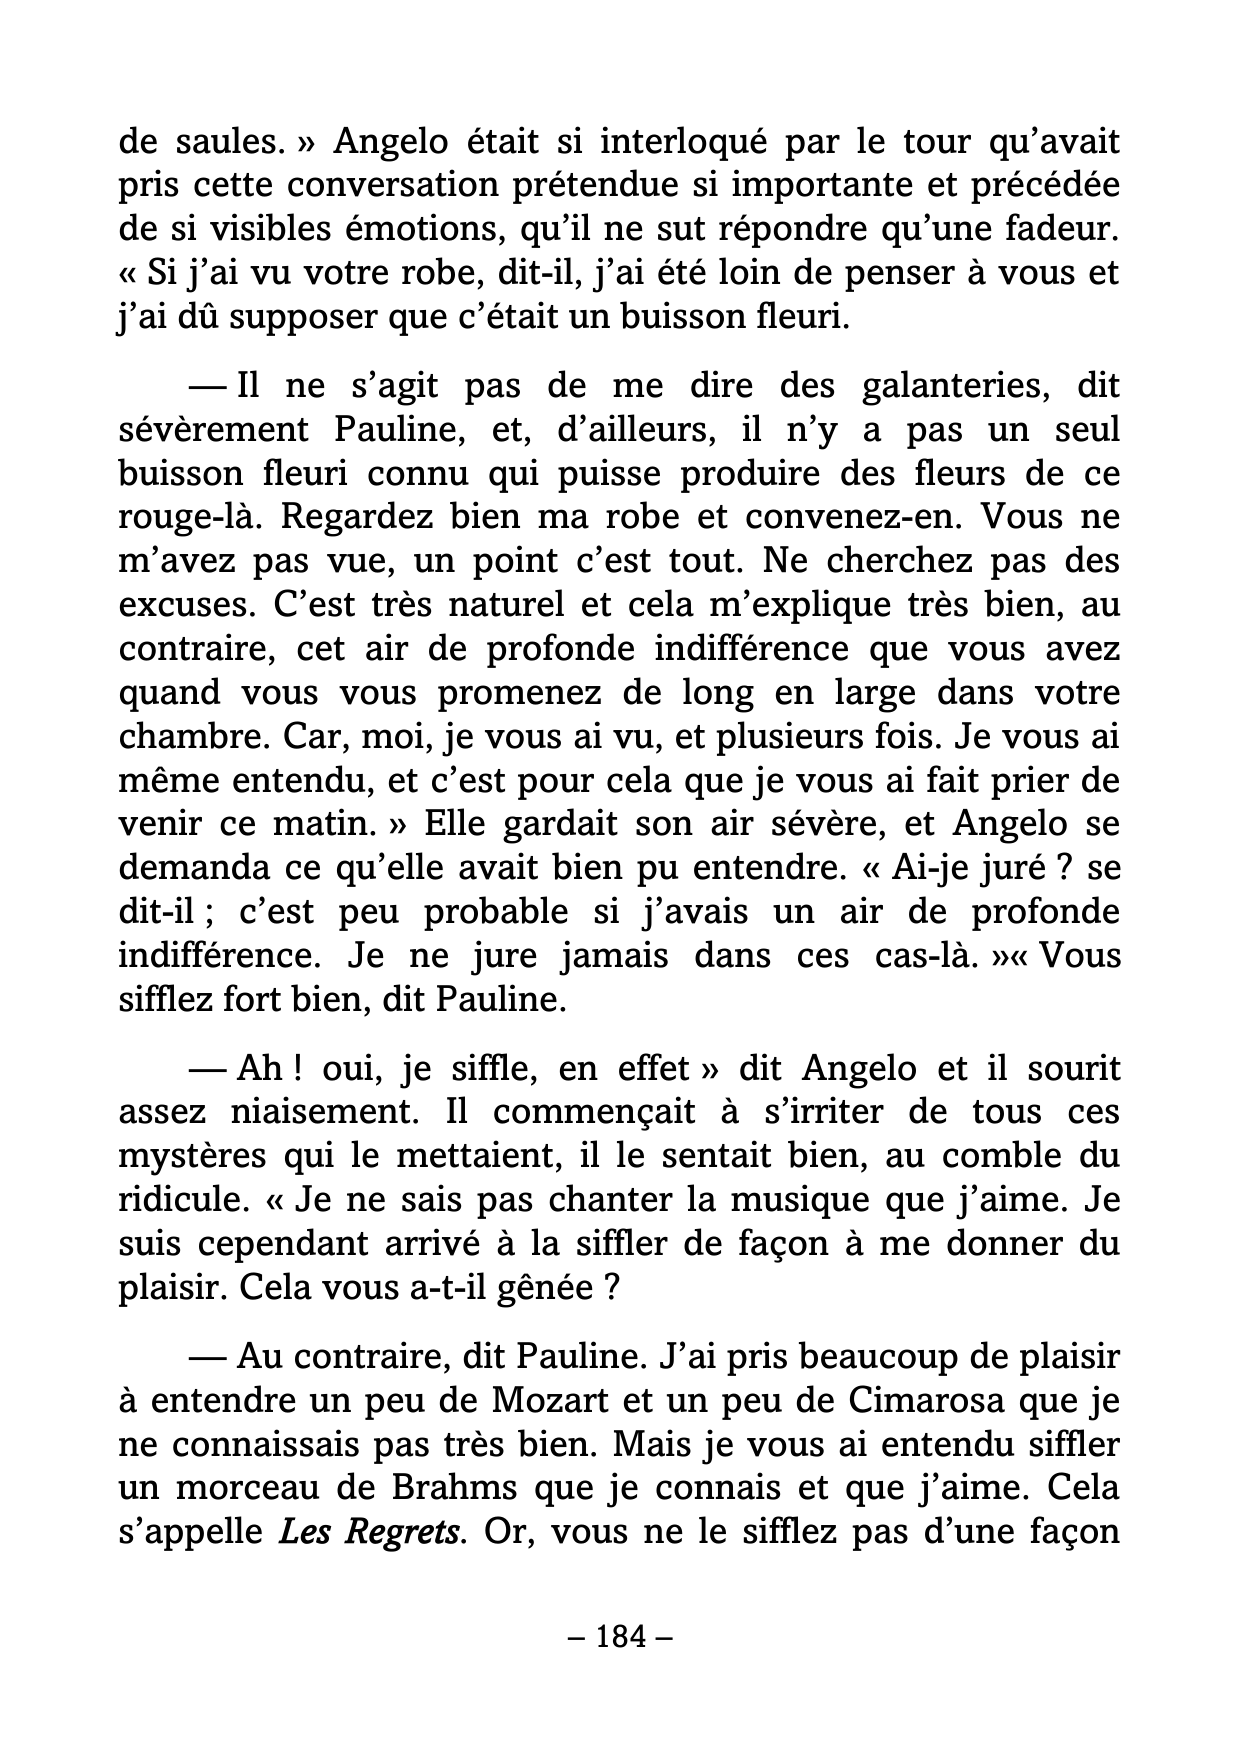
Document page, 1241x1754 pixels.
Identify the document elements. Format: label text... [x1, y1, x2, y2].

text — Ah ! oui, je siffle, en effet » dit Angelo et il sourit assez niaisement. Il commençait à s’irriter de tous ces mystères qui le mettaient, il le sentait bien, au comble du ridicule. « Je ne sais pas chanter la musique que j’aime. Je suis cependant arrivé à la siffler de façon à me donner du plaisir. Cela vous a-t-il gênée ? [118, 1045, 1122, 1308]
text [118, 118, 1122, 337]
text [118, 1333, 1122, 1553]
text — Il ne s’agit pas de me dire des galanteries, dit sévèrement Pauline, et, d’ailleurs, il n’y a pas un seul buisson fleuri connu qui puisse produire des fleurs de ce rouge-là. Regardez bien ma robe et convenez-en. Vous ne m’avez pas vue, un point c’est tout. Ne cherchez pas des excuses. C’est très naturel et cela m’explique très bien, au contraire, cet air de profonde indifférence que vous avez quand vous vous promenez de long en large dans votre chambre. Car, moi, je vous ai vu, et plusieurs fois. Je vous ai même entendu, et c’est pour cela que je vous ai fait prier de venir ce matin. » Elle gardait son air sévère, et Angelo se demanda ce qu’elle avait bien pu entendre. « Ai-je juré ? se dit-il ; c’est peu probable si j’avais un air de profonde indifférence. Je ne jure jamais dans ces cas-là. »« Vous sifflez fort bien, dit Pauline. [118, 362, 1122, 1020]
